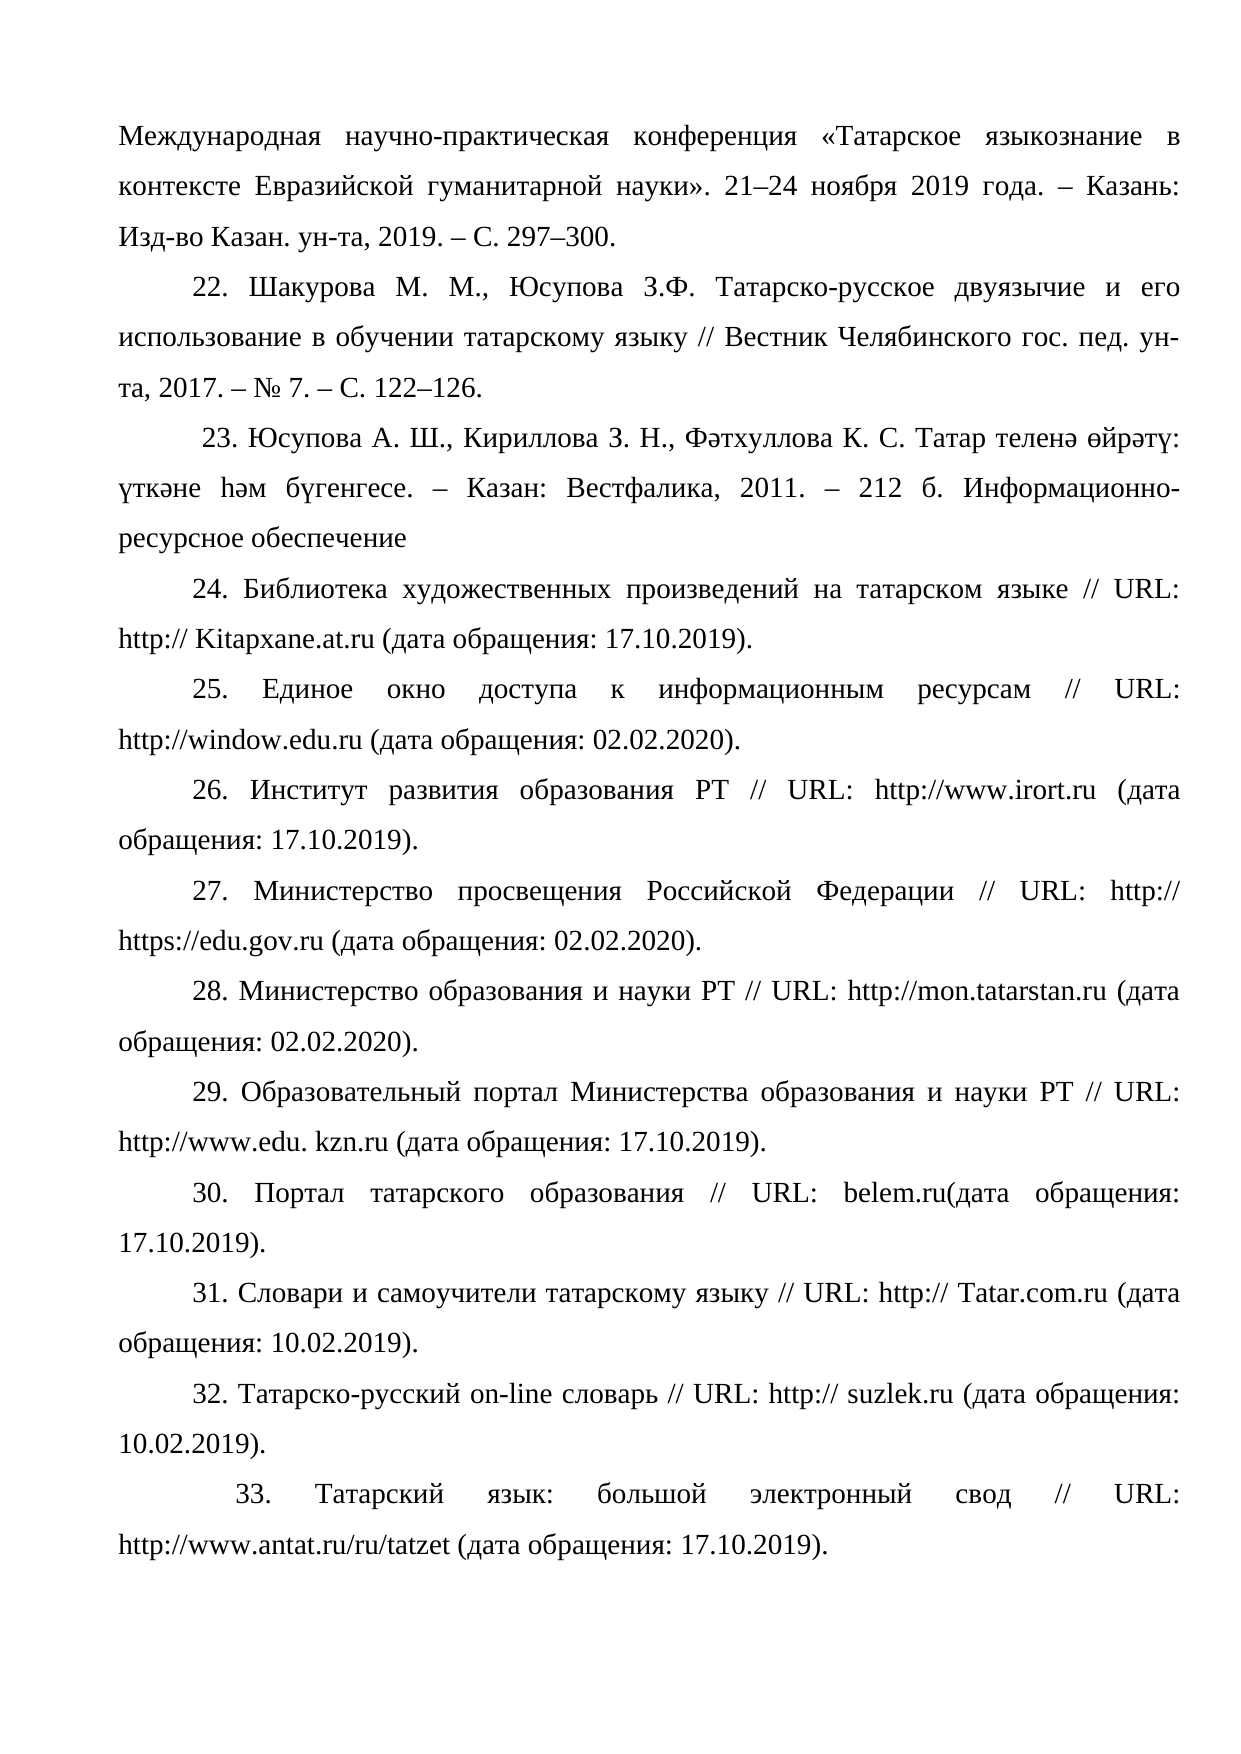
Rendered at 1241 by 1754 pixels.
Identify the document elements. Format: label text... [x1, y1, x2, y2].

text 23. Юсупова А. Ш., Кириллова З. Н., Фәтхуллова К. С. Татар теленә өйрәтү: үткәне һәм бүгенгесе. – Казан: Вестфалика, 2011. – 212 б. Информационно-ресурсное обеспечение [118, 420, 1181, 554]
text 27. Министерство просвещения Российской Федерации // URL: http:// https://edu.gov.ru (дата обращения: 02.02.2020). [118, 873, 1181, 957]
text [118, 118, 1181, 252]
text 29. Образовательный портал Министерства образования и науки РТ // URL: http://www.edu. kzn.ru (дата обращения: 17.10.2019). [118, 1074, 1181, 1158]
text 26. Институт развития образования РТ // URL: http://www.irort.ru (дата обращения: 17.10.2019). [118, 772, 1181, 856]
text 22. Шакурова М. М., Юсупова З.Ф. Татарско-русское двуязычие и его использование в обучении татарскому языку // Вестник Челябинского гос. пед. ун-та, 2017. – № 7. – С. 122–126. [118, 269, 1181, 403]
text 30. Портал татарского образования // URL: belem.ru(дата обращения: 17.10.2019). [118, 1175, 1181, 1258]
text 31. Словари и самоучители татарскому языку // URL: http:// Tatar.com.ru (дата обращения: 10.02.2019). [118, 1275, 1181, 1359]
text 28. Министерство образования и науки РТ // URL: http://mon.tatarstan.ru (дата обращения: 02.02.2020). [118, 973, 1181, 1057]
text 32. Татарско-русский on-line словарь // URL: http:// suzlek.ru (дата обращения: 10.02.2019). [118, 1376, 1181, 1460]
text 25. Единое окно доступа к информационным ресурсам // URL: http://window.edu.ru (дата обращения: 02.02.2020). [118, 672, 1181, 755]
text 33. Татарский язык: большой электронный свод // URL: http://www.antat.ru/ru/tatzet (дата обращения: 17.10.2019). [118, 1477, 1181, 1560]
text 24. Библиотека художественных произведений на татарском языке // URL: http:// Kitapxane.at.ru (дата обращения: 17.10.2019). [118, 571, 1181, 655]
